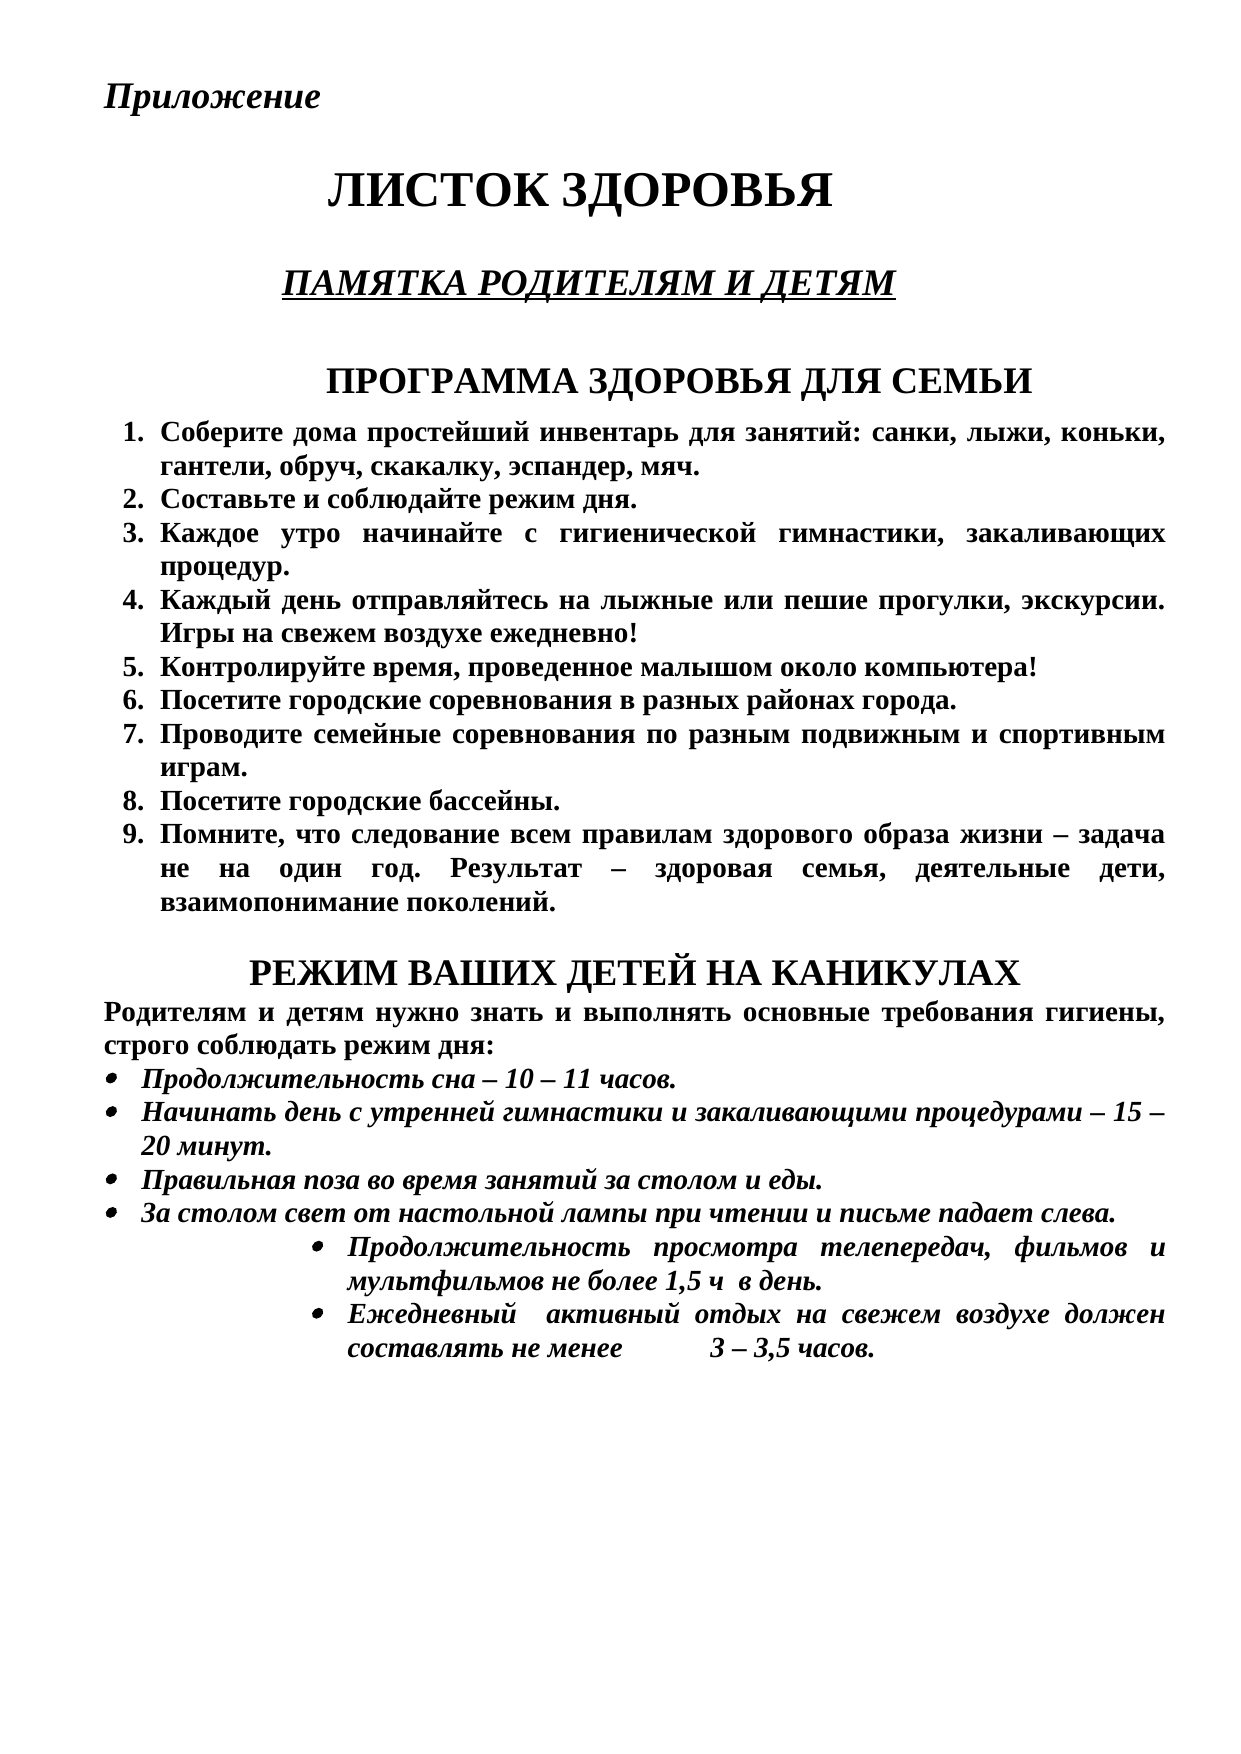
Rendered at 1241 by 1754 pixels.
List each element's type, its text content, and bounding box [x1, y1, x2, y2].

text РЕЖИМ ВАШИХ ДЕТЕЙ НА КАНИКУЛАХ [103, 951, 1167, 994]
list За столом свет от настольной лампы при чтении и письме падает слева. [103, 1195, 1167, 1229]
list Помните, что следование всем правилам здорового образа жизни – задача не на один год. Результат – здоровая семья, деятельные дети, взаимопонимание поколений. [122, 817, 1167, 917]
text ПРОГРАММА ЗДОРОВЬЯ ДЛЯ СЕМЬИ [103, 359, 1167, 402]
list Проводите семейные соревнования по разным подвижным и спортивным играм. [122, 716, 1167, 783]
list Каждый день отправляйтесь на лыжные или пешие прогулки, экскурсии. Игры на свежем воздухе ежедневно! [122, 582, 1167, 649]
list Продолжительность просмотра телепередач, фильмов и мультфильмов не более 1,5 ч в день. [310, 1229, 1167, 1296]
text Приложение [103, 74, 1167, 117]
list Посетите городские соревнования в разных районах города. [122, 682, 1167, 716]
text Родителям и детям нужно знать и выполнять основные требования гигиены, строго соблюдать режим дня: [103, 994, 1167, 1061]
text ЛИСТОК ЗДОРОВЬЯ [103, 160, 1167, 218]
list Каждое утро начинайте с гигиенической гимнастики, закаливающих процедур. [122, 515, 1167, 582]
list Посетите городские бассейны. [122, 783, 1167, 817]
text ПАМЯТКА РОДИТЕЛЯМ И ДЕТЯМ [103, 261, 1167, 304]
list Ежедневный активный отдых на свежем воздухе должен составлять не менее 3 – 3,5 часов. [310, 1296, 1167, 1363]
list Составьте и соблюдайте режим дня. [122, 481, 1167, 515]
list Контролируйте время, проведенное малышом около компьютера! [122, 649, 1167, 682]
list Соберите дома простейший инвентарь для занятий: санки, лыжи, коньки, гантели, обруч, скакалку, эспандер, мяч. [122, 414, 1167, 481]
list Начинать день с утренней гимнастики и закаливающими процедурами – 15 – 20 минут. [103, 1094, 1167, 1162]
list Правильная поза во время занятий за столом и еды. [103, 1162, 1167, 1195]
list Продолжительность сна – 10 – 11 часов. [103, 1061, 1167, 1094]
